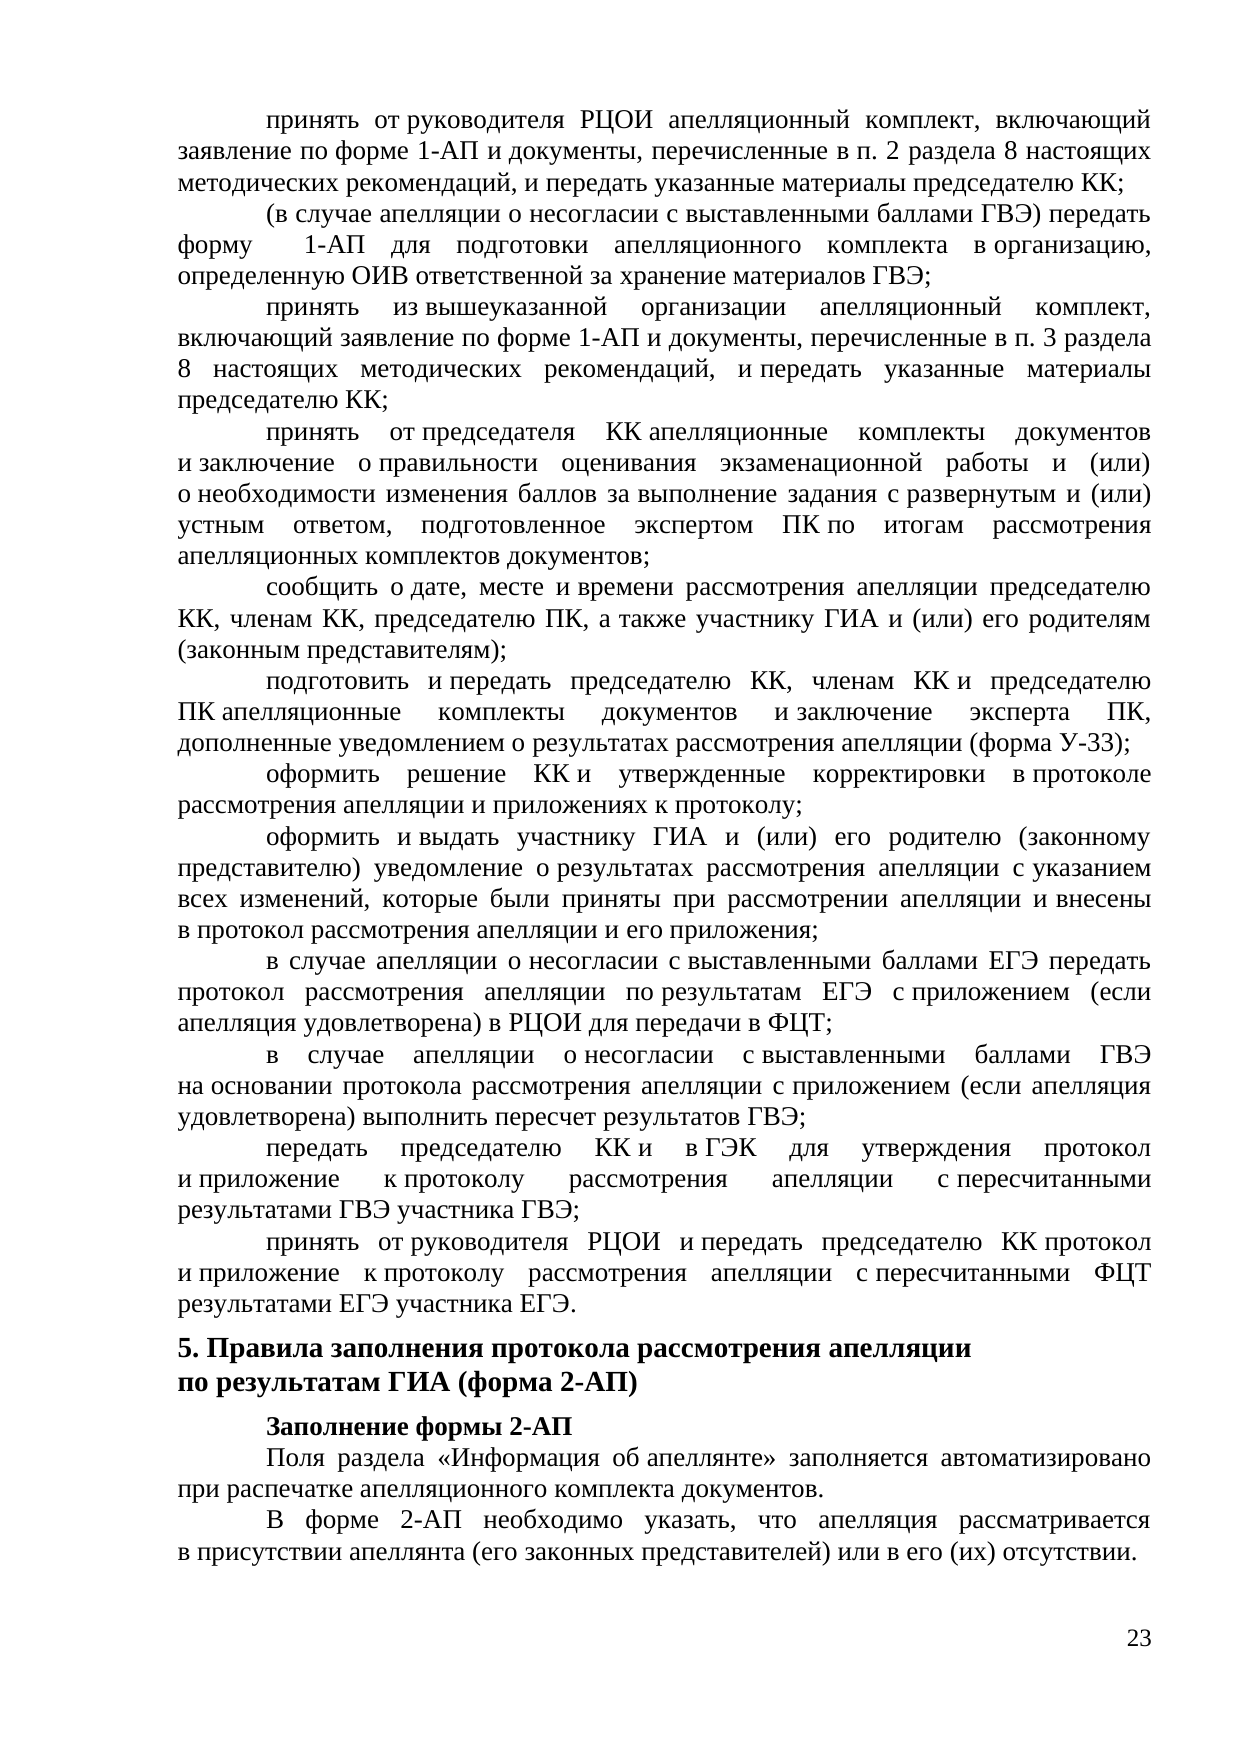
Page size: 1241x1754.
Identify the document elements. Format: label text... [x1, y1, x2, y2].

list принять из вышеуказанной организации апелляционный комплект, включающий заявление по форме 1-АП и документы, перечисленные в п. 3 раздела 8 настоящих методических рекомендаций, и передать указанные материалы председателю КК; [177, 290, 1152, 415]
list Заполнение формы 2-АП [177, 1410, 1152, 1441]
list Поля раздела «Информация об апеллянте» заполняется автоматизировано при распечатке апелляционного комплекта документов. [177, 1441, 1152, 1503]
text В форме 2-АП необходимо указать, что апелляция рассматривается в присутствии апеллянта (его законных представителей) или в его (их) отсутствии. [177, 1503, 1152, 1566]
list принять от руководителя РЦОИ и передать председателю КК протокол и приложение к протоколу рассмотрения апелляции с пересчитанными ФЦТ результатами ЕГЭ участника ЕГЭ. [177, 1224, 1152, 1318]
list оформить и выдать участнику ГИА и (или) его родителю (законному представителю) уведомление о результатах рассмотрения апелляции с указанием всех изменений, которые были приняты при рассмотрении апелляции и внесены в протокол рассмотрения апелляции и его приложения; [177, 820, 1152, 944]
list подготовить и передать председателю КК, членам КК и председателю ПК апелляционные комплекты документов и заключение эксперта ПК, дополненные уведомлением о результатах рассмотрения апелляции (форма У-33); [177, 664, 1152, 757]
list в случае апелляции о несогласии с выставленными баллами ГВЭ на основании протокола рассмотрения апелляции с приложением (если апелляция удовлетворена) выполнить пересчет результатов ГВЭ; [177, 1038, 1152, 1131]
subtitle 5. Правила заполнения протокола рассмотрения апелляции по результатам ГИА (форма 2-АП) [177, 1331, 1152, 1398]
list принять от председателя КК апелляционные комплекты документов и заключение о правильности оценивания экзаменационной работы и (или) о необходимости изменения баллов за выполнение задания с развернутым и (или) устным ответом, подготовленное экспертом ПК по итогам рассмотрения апелляционных комплектов документов; [177, 415, 1152, 571]
list (в случае апелляции о несогласии с выставленными баллами ГВЭ) передать форму 1-АП для подготовки апелляционного комплекта в организацию, определенную ОИВ ответственной за хранение материалов ГВЭ; [177, 197, 1152, 290]
list в случае апелляции о несогласии с выставленными баллами ЕГЭ передать протокол рассмотрения апелляции по результатам ЕГЭ с приложением (если апелляция удовлетворена) в РЦОИ для передачи в ФЦТ; [177, 944, 1152, 1038]
list принять от руководителя РЦОИ апелляционный комплект, включающий заявление по форме 1-АП и документы, перечисленные в п. 2 раздела 8 настоящих методических рекомендаций, и передать указанные материалы председателю КК; [177, 103, 1152, 197]
list оформить решение КК и утвержденные корректировки в протоколе рассмотрения апелляции и приложениях к протоколу; [177, 757, 1152, 820]
list передать председателю КК и в ГЭК для утверждения протокол и приложение к протоколу рассмотрения апелляции с пересчитанными результатами ГВЭ участника ГВЭ; [177, 1131, 1152, 1224]
list сообщить о дате, месте и времени рассмотрения апелляции председателю КК, членам КК, председателю ПК, а также участнику ГИА и (или) его родителям (законным представителям); [177, 571, 1152, 664]
